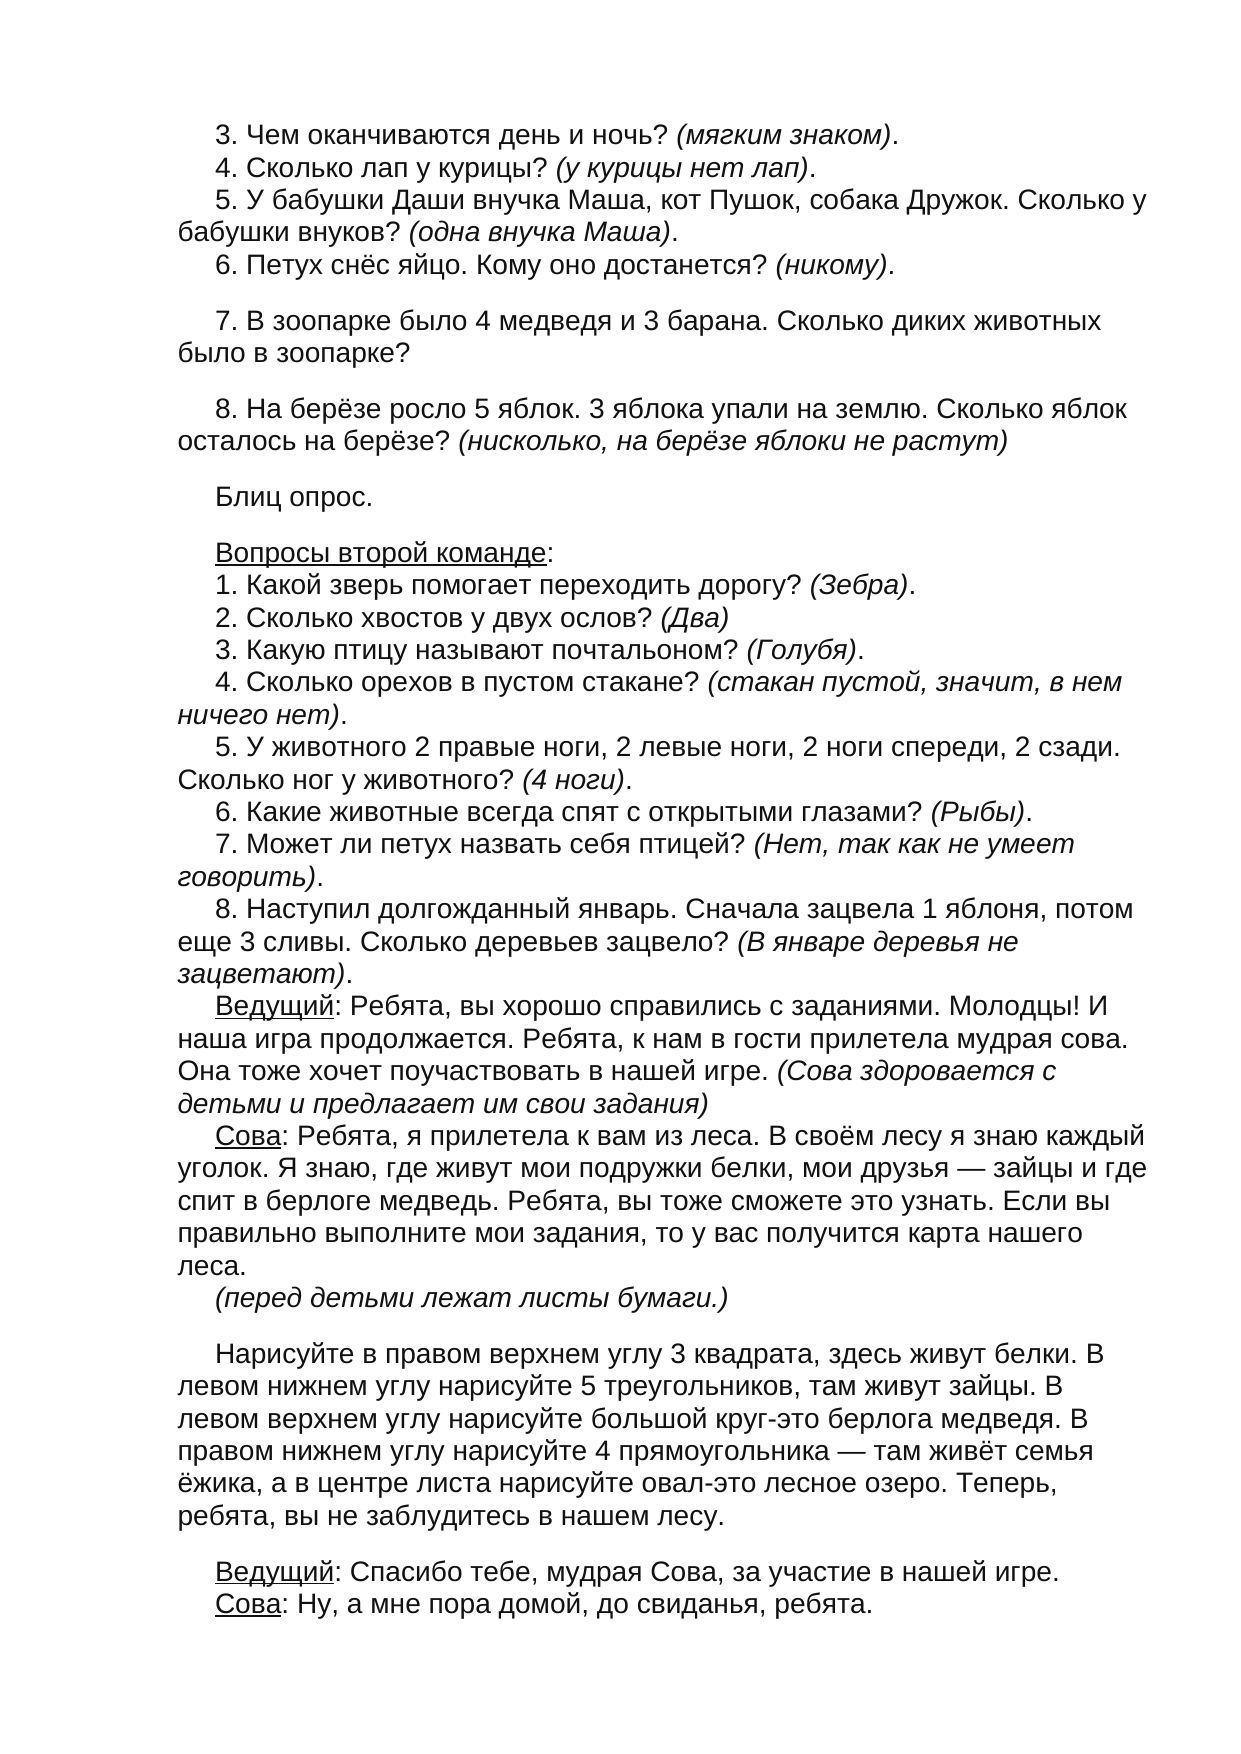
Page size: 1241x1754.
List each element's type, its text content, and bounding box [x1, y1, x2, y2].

text 8. Наступил долгожданный январь. Сначала зацвела 1 яблоня, потом еще 3 сливы. Сколько деревьев зацвело? (В январе деревья не зацветают). [177, 892, 1152, 989]
text 1. Какой зверь помогает переходить дорогу? (Зебра). [177, 568, 1152, 601]
text 7. В зоопарке было 4 медведя и 3 барана. Сколько диких животных было в зоопарке? [177, 303, 1152, 368]
text Сова: Ну, а мне пора домой, до свиданья, ребята. [177, 1587, 1152, 1619]
text 3. Какую птицу называют почтальоном? (Голубя). [177, 633, 1152, 665]
text 2. Сколько хвостов у двух ослов? (Два) [177, 601, 1152, 633]
text 8. На берёзе росло 5 яблок. 3 яблока упали на землю. Сколько яблок осталось на берёзе? (нисколько, на берёзе яблоки не растут) [177, 392, 1152, 457]
text 6. Какие животные всегда спят с открытыми глазами? (Рыбы). [177, 795, 1152, 827]
text Блиц опрос. [177, 480, 1152, 512]
text (перед детьми лежат листы бумаги.) [177, 1281, 1152, 1313]
text Ведущий: Спасибо тебе, мудрая Сова, за участие в нашей игре. [177, 1554, 1152, 1587]
text Вопросы второй команде: [177, 536, 1152, 568]
text Ведущий: Ребята, вы хорошо справились с заданиями. Молодцы! И наша игра продолжается. Ребята, к нам в гости прилетела мудрая сова. Она тоже хочет поучаствовать в нашей игре. (Сова здоровается с детьми и предлагает им свои задания) [177, 989, 1152, 1119]
text 5. У животного 2 правые ноги, 2 левые ноги, 2 ноги спереди, 2 сзади. Сколько ног у животного? (4 ноги). [177, 730, 1152, 795]
text 5. У бабушки Даши внучка Маша, кот Пушок, собака Дружок. Сколько у бабушки внуков? (одна внучка Маша). [177, 183, 1152, 248]
text Сова: Ребята, я прилетела к вам из леса. В своём лесу я знаю каждый уголок. Я знаю, где живут мои подружки белки, мои друзья — зайцы и где спит в берлоге медведь. Ребята, вы тоже сможете это узнать. Если вы правильно выполните мои задания, то у вас получится карта нашего леса. [177, 1119, 1152, 1281]
text 4. Сколько лап у курицы? (у курицы нет лап). [177, 151, 1152, 183]
text 4. Сколько орехов в пустом стакане? (стакан пустой, значит, в нем ничего нет). [177, 665, 1152, 730]
text 6. Петух снёс яйцо. Кому оно достанется? (никому). [177, 248, 1152, 280]
text 7. Может ли петух назвать себя птицей? (Нет, так как не умеет говорить). [177, 827, 1152, 892]
text Нарисуйте в правом верхнем углу 3 квадрата, здесь живут белки. В левом нижнем углу нарисуйте 5 треугольников, там живут зайцы. В левом верхнем углу нарисуйте большой круг-это берлога медведя. В правом нижнем углу нарисуйте 4 прямоугольника — там живёт семья ёжика, а в центре листа нарисуйте овал-это лесное озеро. Теперь, ребята, вы не заблудитесь в нашем лесу. [177, 1337, 1152, 1531]
text 3. Чем оканчиваются день и ночь? (мягким знаком). [177, 118, 1152, 151]
